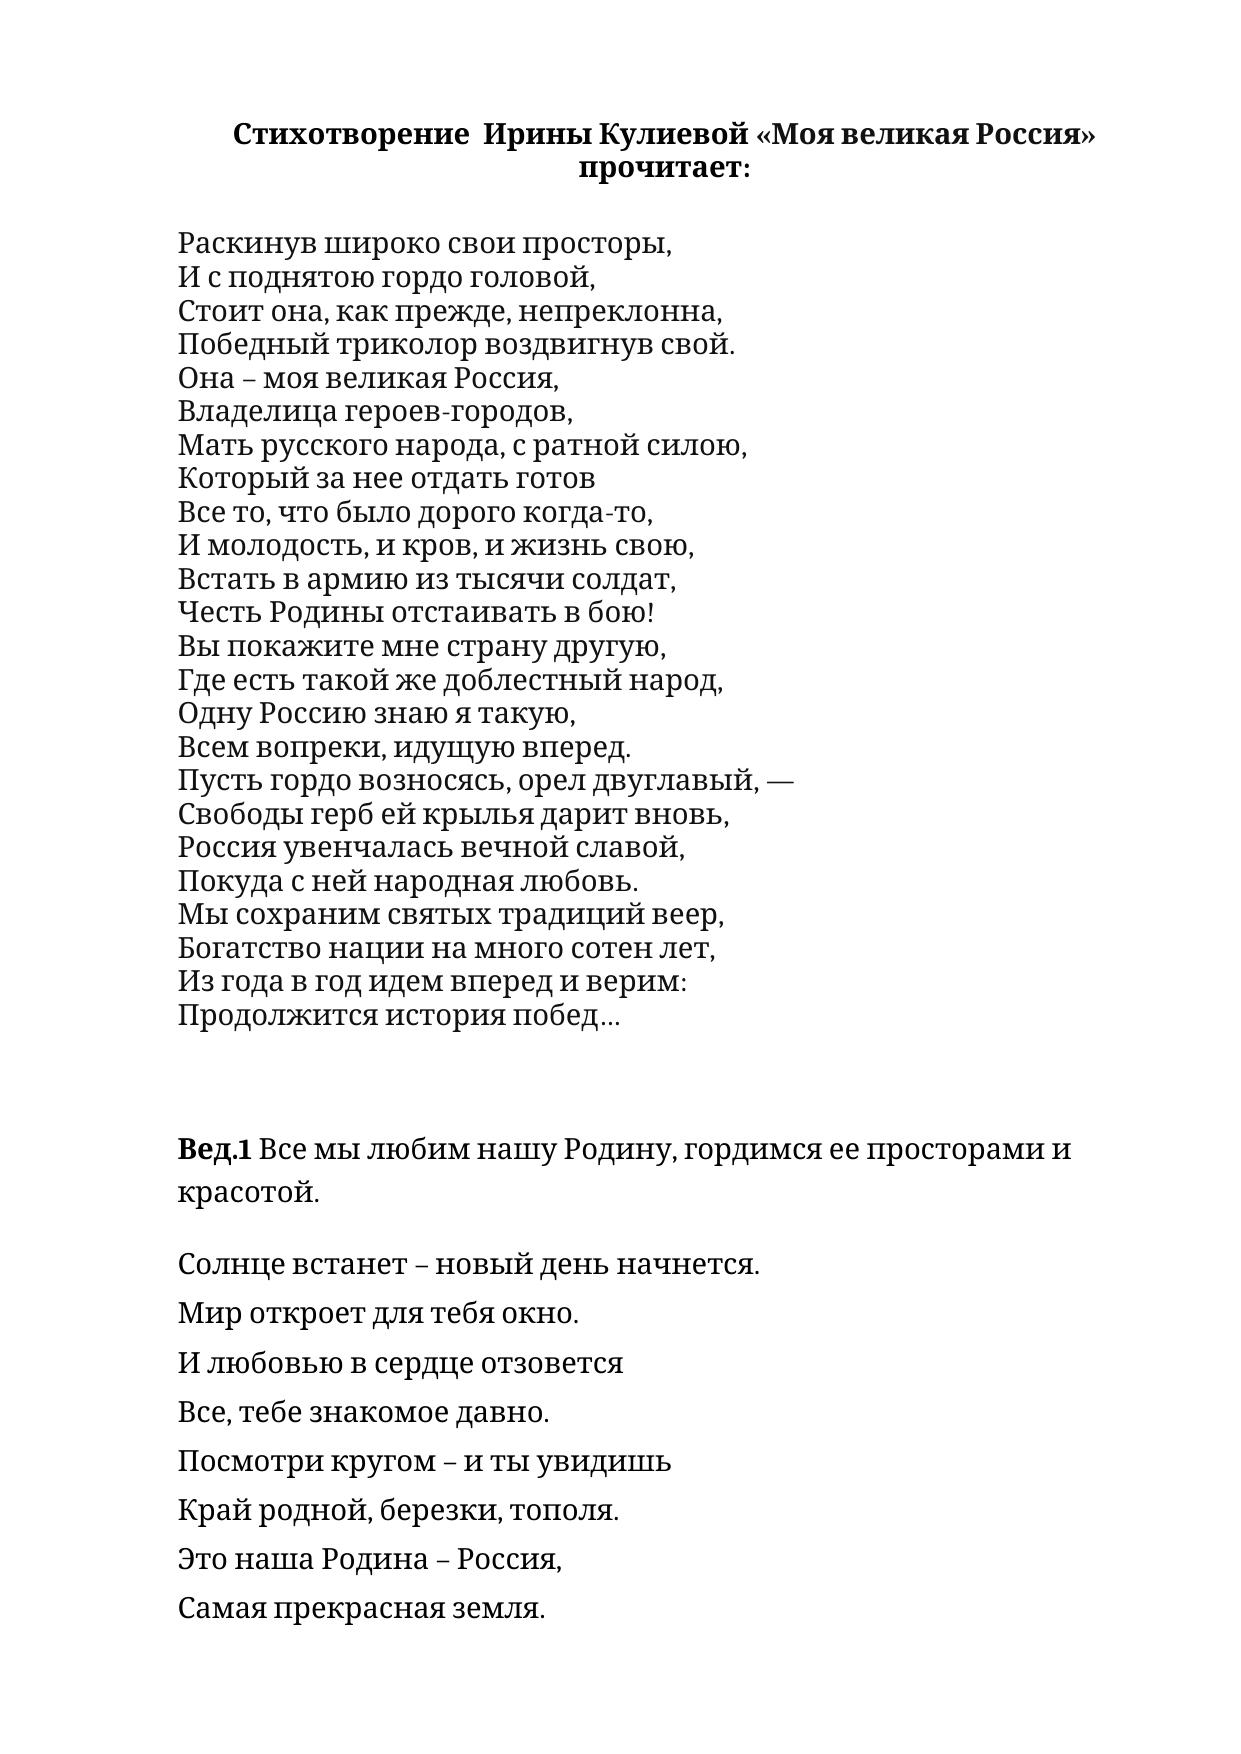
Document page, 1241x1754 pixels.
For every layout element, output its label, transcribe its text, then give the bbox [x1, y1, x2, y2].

text Край родной, березки, тополя. [177, 1494, 1152, 1528]
text Посмотри кругом – и ты увидишь [177, 1445, 1152, 1479]
text Солнце встанет – новый день начнется. [177, 1248, 1152, 1282]
text Все, тебе знакомое давно. [177, 1396, 1152, 1429]
text Самая прекрасная земля. [177, 1593, 1152, 1626]
text Это наша Родина – Россия, [177, 1543, 1152, 1577]
text Мир откроет для тебя окно. [177, 1298, 1152, 1331]
text Раскинув широко свои просторы, И с поднятою гордо головой, Стоит она, как прежде, непреклонна, Победный триколор воздвигнув свой. Она – моя великая Россия, Владелица героев-городов, Мать русского народа, с ратной силою, Который за нее отдать готов Все то, что было дорого когда-то, И молодость, и кров, и жизнь свою, Встать в армию из тысячи солдат, Честь Родины отстаивать в бою! Вы покажите мне страну другую, Где есть такой же доблестный народ, Одну Россию знаю я такую, Всем вопреки, идущую вперед. Пусть гордо возносясь, орел двуглавый, — Свободы герб ей крылья дарит вновь, Россия увенчалась вечной славой, Покуда с ней народная любовь. Мы сохраним святых традиций веер, Богатство нации на много сотен лет, Из года в год идем вперед и верим: Продолжится история побед… [177, 228, 1152, 1033]
text Стихотворение Ирины Кулиевой «Моя великая Россия» прочитает: [177, 118, 1152, 185]
text Вед.1 Все мы любим нашу Родину, гордимся ее просторами и красотой. [177, 1124, 1152, 1209]
text И любовью в сердце отзовется [177, 1347, 1152, 1380]
